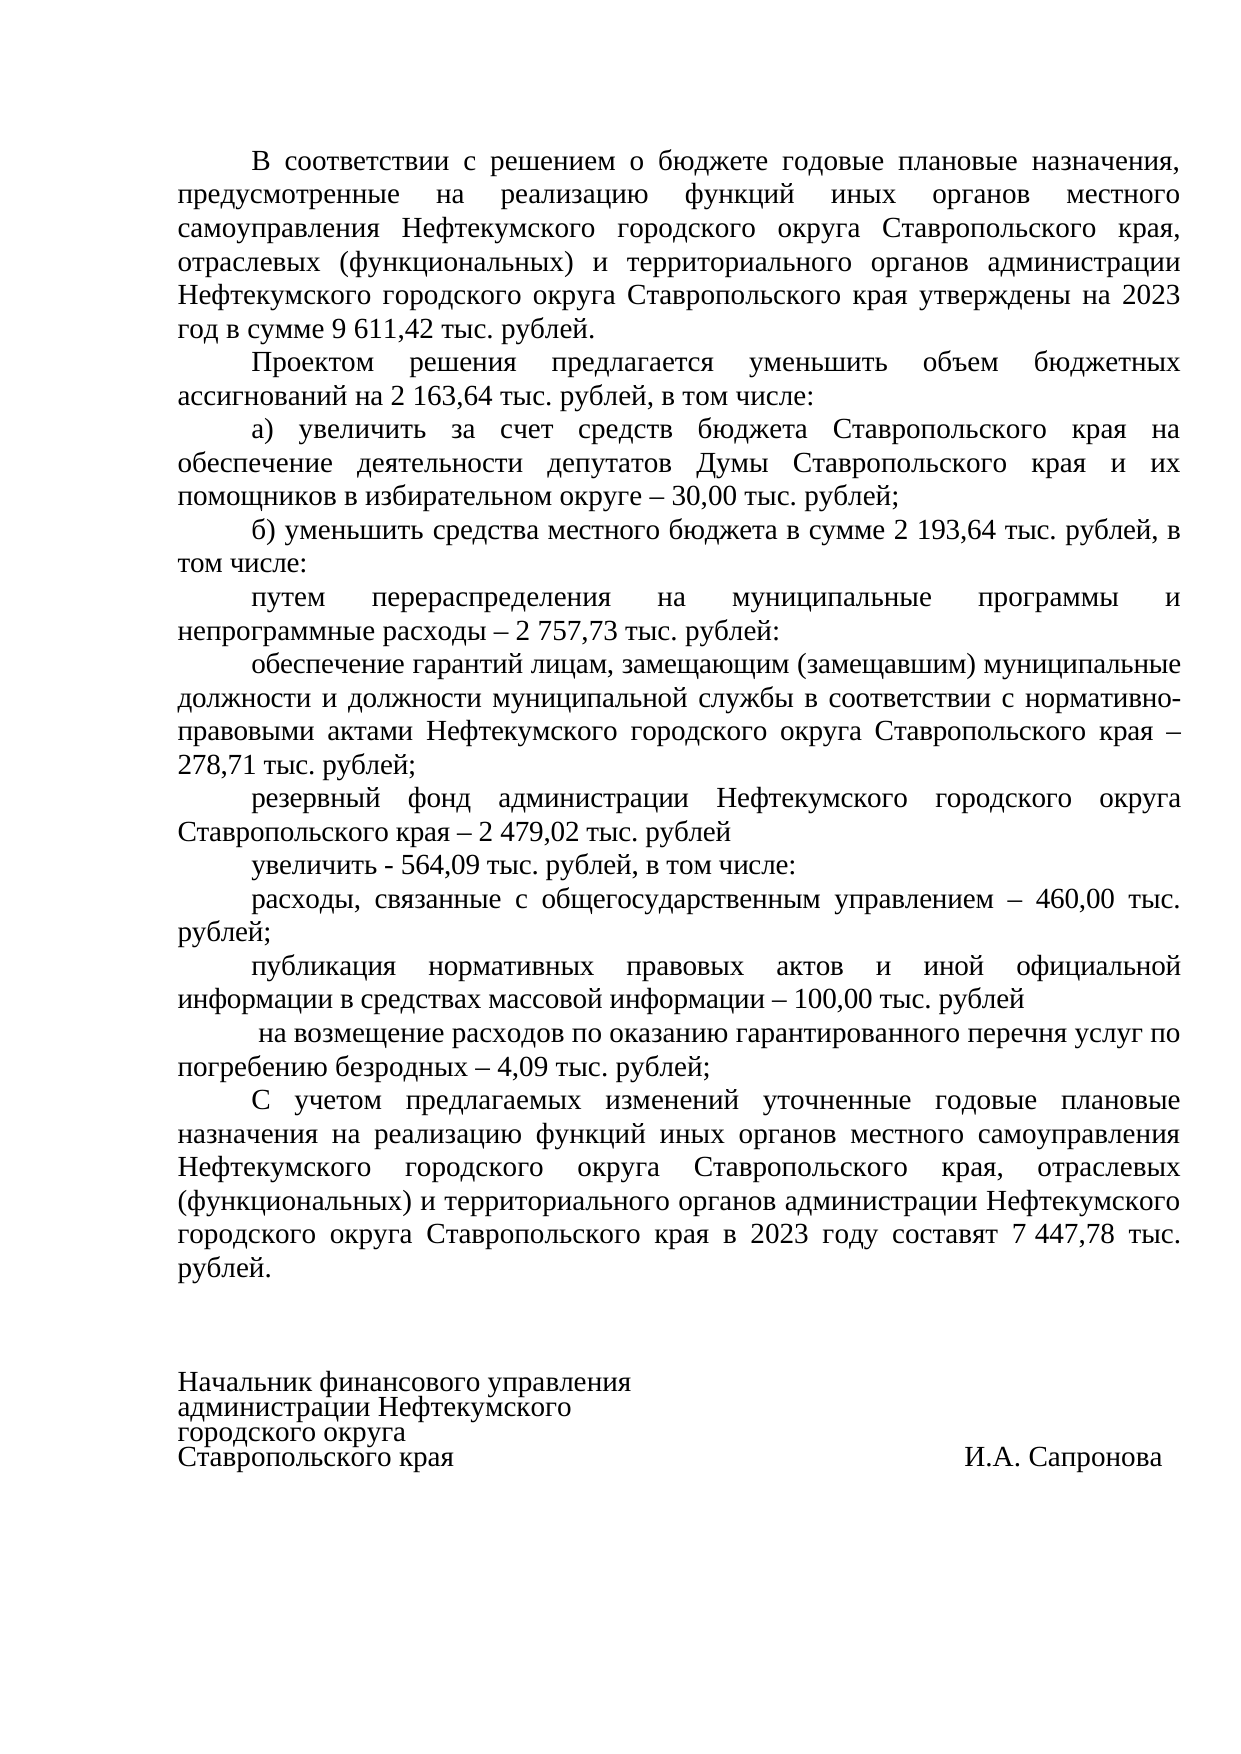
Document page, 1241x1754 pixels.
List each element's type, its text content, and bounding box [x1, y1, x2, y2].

text В соответствии с решением о бюджете годовые плановые назначения, предусмотренные на реализацию функций иных органов местного самоуправления Нефтекумского городского округа Ставропольского края, отраслевых (функциональных) и территориального органов администрации Нефтекумского городского округа Ставропольского края утверждены на 2023 год в сумме 9 611,42 тыс. рублей. [177, 143, 1181, 344]
text Начальник финансового управления [330, 1371, 1181, 1396]
text С учетом предлагаемых изменений уточненные годовые плановые назначения на реализацию функций иных органов местного самоуправления Нефтекумского городского округа Ставропольского края, отраслевых (функциональных) и территориального органов администрации Нефтекумского городского округа Ставропольского края в 2023 году составят 7 447,78 тыс. рублей. [177, 1082, 1181, 1283]
text Проектом решения предлагается уменьшить объем бюджетных ассигнований на 2 163,64 тыс. рублей, в том числе: [177, 344, 1181, 411]
text городского округа [177, 1421, 1181, 1446]
text увеличить - 564,09 тыс. рублей, в том числе: [177, 847, 1181, 881]
text публикация нормативных правовых актов и иной официальной информации в средствах массовой информации – 100,00 тыс. рублей [177, 948, 1181, 1015]
text администрации Нефтекумского [422, 1396, 1181, 1421]
text а) увеличить за счет средств бюджета Ставропольского края на обеспечение деятельности депутатов Думы Ставропольского края и их помощников в избирательном округе – 30,00 тыс. рублей; [177, 411, 1181, 512]
text путем перераспределения на муниципальные программы и непрограммные расходы – 2 757,73 тыс. рублей: [177, 579, 1181, 646]
text расходы, связанные с общегосударственным управлением – 460,00 тыс. рублей; [177, 881, 1181, 948]
text на возмещение расходов по оказанию гарантированного перечня услуг по погребению безродных – 4,09 тыс. рублей; [177, 1015, 1181, 1082]
text администрации Нефтекумского [177, 1396, 419, 1421]
text обеспечение гарантий лицам, замещающим (замещавшим) муниципальные должности и должности муниципальной службы в соответствии с нормативно-правовыми актами Нефтекумского городского округа Ставропольского края – 278,71 тыс. рублей; [177, 646, 1181, 780]
text Ставропольского края И.А. Сапронова [177, 1446, 1181, 1471]
text резервный фонд администрации Нефтекумского городского округа Ставропольского края – 2 479,02 тыс. рублей [177, 780, 1181, 847]
text Начальник финансового управления [177, 1371, 327, 1396]
text б) уменьшить средства местного бюджета в сумме 2 193,64 тыс. рублей, в том числе: [177, 512, 1181, 579]
